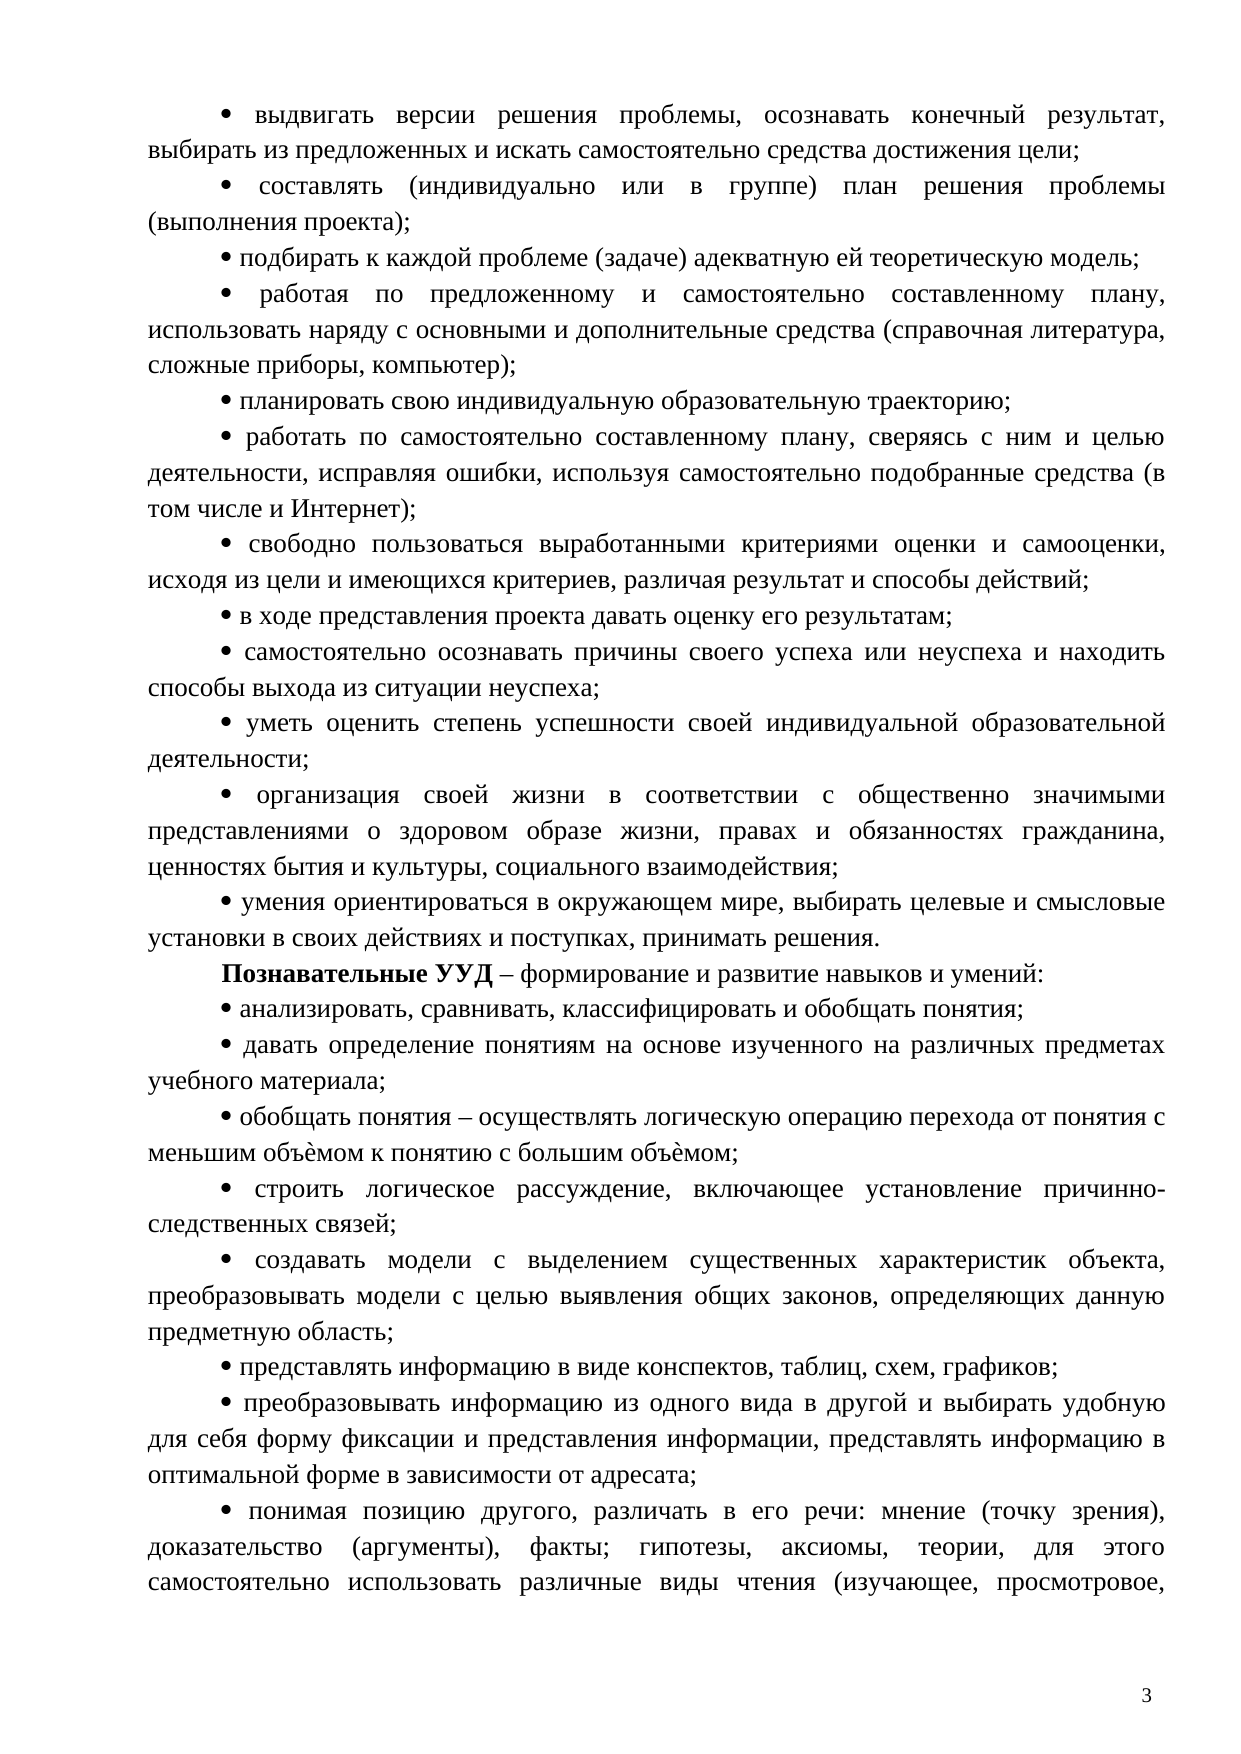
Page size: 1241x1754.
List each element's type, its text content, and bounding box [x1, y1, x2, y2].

text анализировать, сравнивать, классифицировать и обобщать понятия; [148, 993, 1167, 1024]
text создавать модели с выделением существенных характеристик объекта, преобразовывать модели с целью выявления общих законов, определяющих данную предметную область; [148, 1243, 1167, 1346]
text умения ориентироваться в окружающем мире, выбирать целевые и смысловые установки в своих действиях и поступках, принимать решения. [148, 885, 1167, 952]
text свободно пользоваться выработанными критериями оценки и самооценки, исходя из цели и имеющихся критериев, различая результат и способы действий; [148, 527, 1167, 594]
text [148, 1494, 1167, 1596]
text уметь оценить степень успешности своей индивидуальной образовательной деятельности; [148, 706, 1167, 773]
text планировать свою индивидуальную образовательную траекторию; [148, 384, 1167, 415]
text составлять (индивидуально или в группе) план решения проблемы (выполнения проекта); [148, 169, 1167, 236]
text строить логическое рассуждение, включающее установление причинно-следственных связей; [148, 1172, 1167, 1239]
text организация своей жизни в соответствии с общественно значимыми представлениями о здоровом образе жизни, правах и обязанностях гражданина, ценностях бытия и культуры, социального взаимодействия; [148, 778, 1167, 881]
text работая по предложенному и самостоятельно составленному плану, использовать наряду с основными и дополнительные средства (справочная литература, сложные приборы, компьютер); [148, 277, 1167, 379]
text работать по самостоятельно составленному плану, сверяясь с ним и целью деятельности, исправляя ошибки, используя самостоятельно подобранные средства (в том числе и Интернет); [148, 420, 1167, 523]
text в ходе представления проекта давать оценку его результатам; [148, 599, 1167, 630]
text представлять информацию в виде конспектов, таблиц, схем, графиков; [148, 1351, 1167, 1382]
text давать определение понятиям на основе изученного на различных предметах учебного материала; [148, 1028, 1167, 1096]
text преобразовывать информацию из одного вида в другой и выбирать удобную для себя форму фиксации и представления информации, представлять информацию в оптимальной форме в зависимости от адресата; [148, 1386, 1167, 1489]
text подбирать к каждой проблеме (задаче) адекватную ей теоретическую модель; [148, 241, 1167, 272]
text выдвигать версии решения проблемы, осознавать конечный результат, выбирать из предложенных и искать самостоятельно средства достижения цели; [148, 98, 1167, 165]
text самостоятельно осознавать причины своего успеха или неуспеха и находить способы выхода из ситуации неуспеха; [148, 635, 1167, 702]
text обобщать понятия – осуществлять логическую операцию перехода от понятия с меньшим объѐмом к понятию с большим объѐмом; [148, 1100, 1167, 1167]
text Познавательные УУД – формирование и развитие навыков и умений: [148, 957, 1167, 988]
